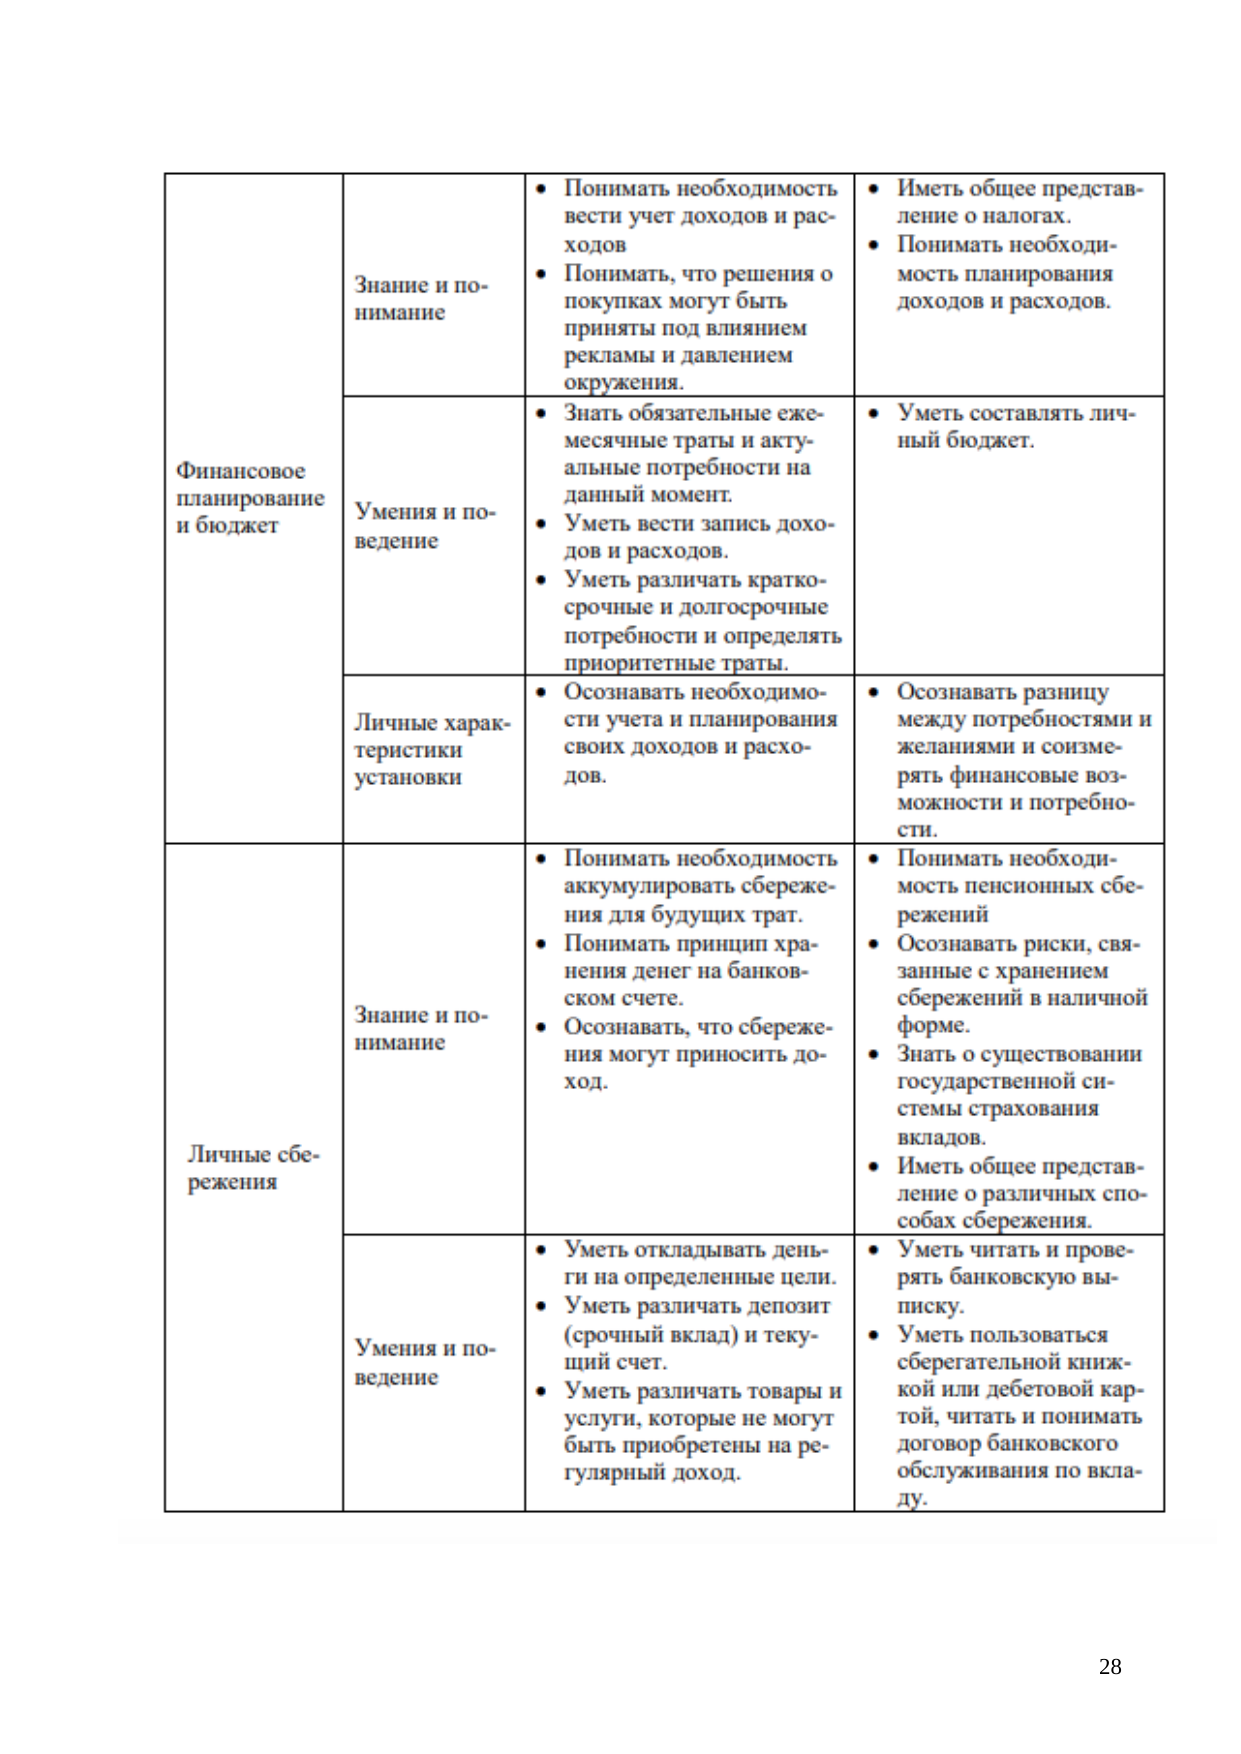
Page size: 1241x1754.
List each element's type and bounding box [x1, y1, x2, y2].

picture [118, 144, 1218, 1544]
